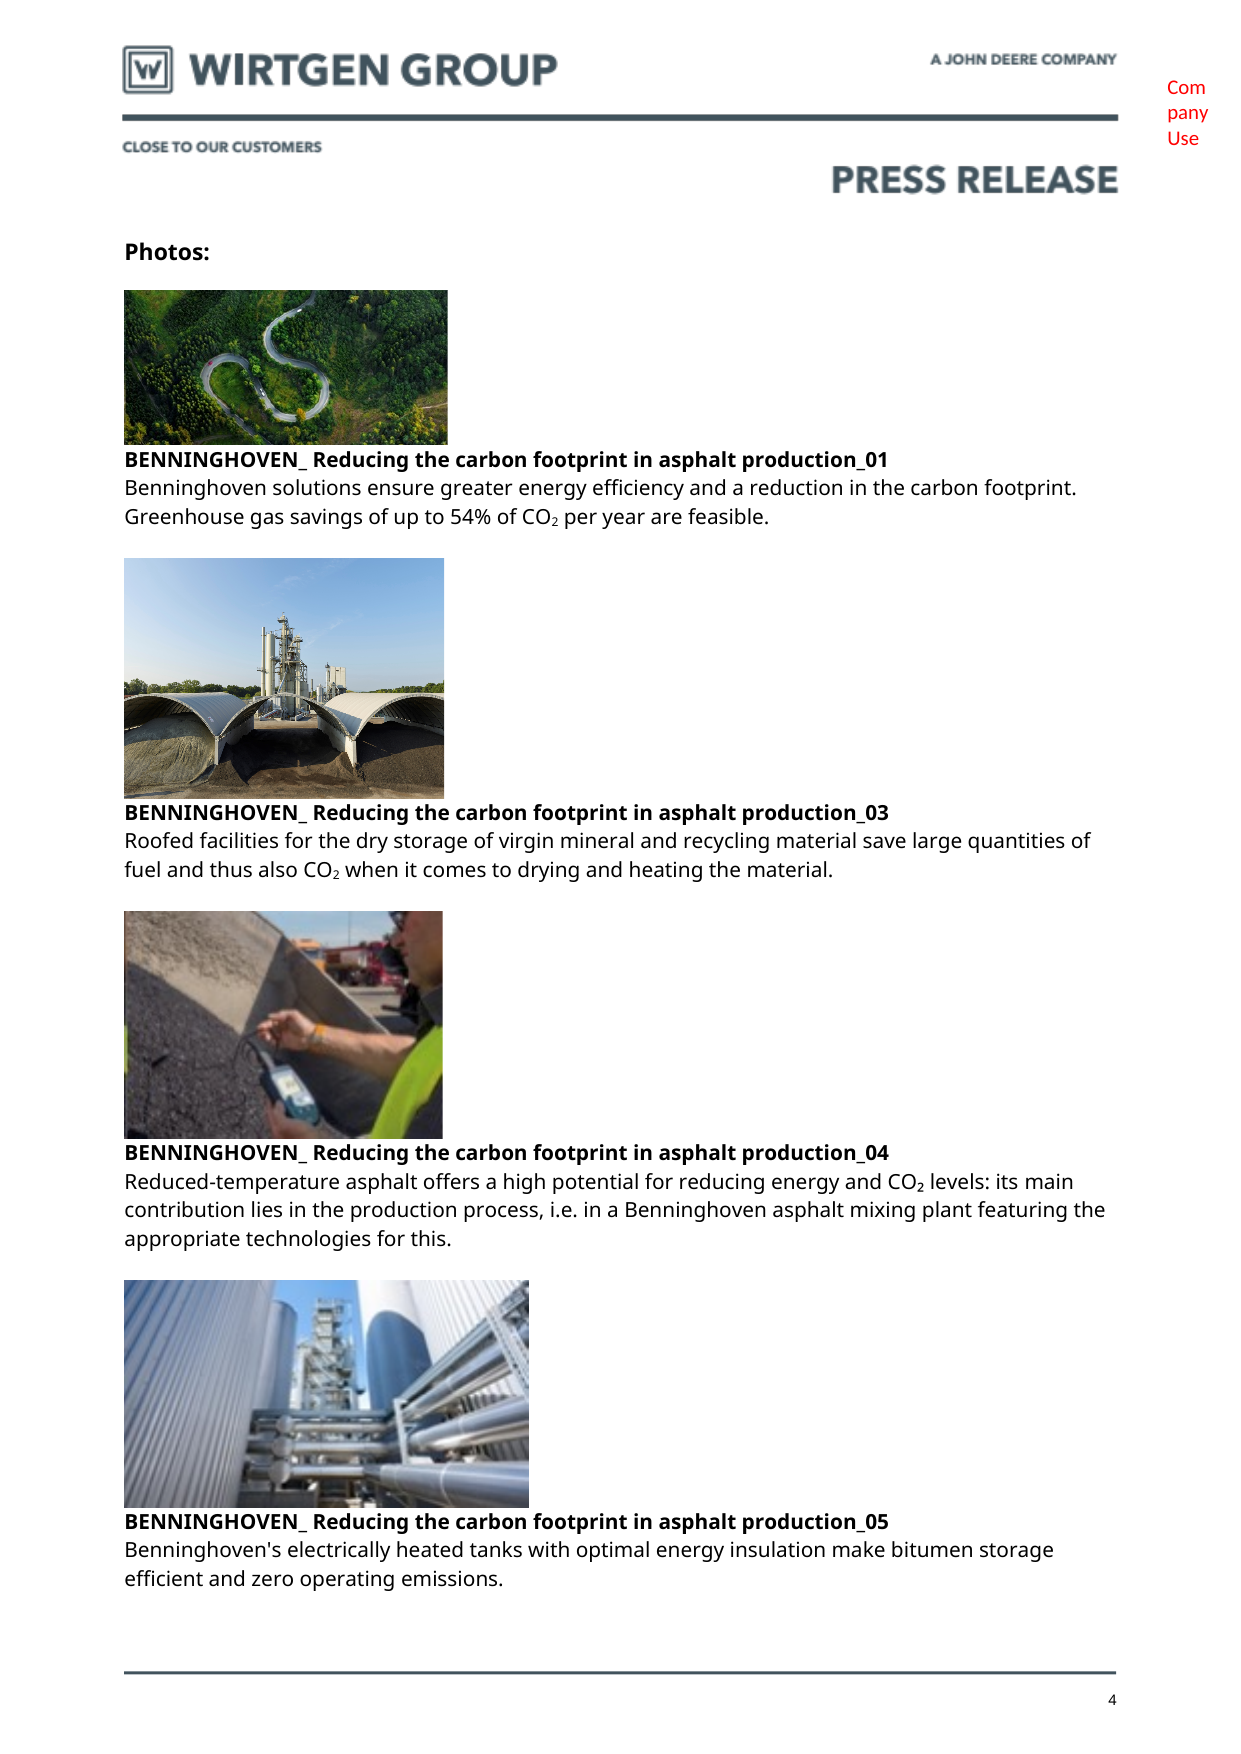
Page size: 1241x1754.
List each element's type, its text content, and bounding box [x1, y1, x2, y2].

picture [124, 290, 448, 445]
picture [124, 558, 445, 799]
text Benninghoven's electrically heated tanks with optimal energy insulation make bitumen storage efficient and zero operating emissions. [124, 1536, 1116, 1592]
picture [124, 1280, 529, 1508]
text Photos: [124, 236, 1116, 267]
text Reduced-temperature asphalt offers a high potential for reducing energy and CO₂ levels: its main contribution lies in the production process, i.e. in a Benninghoven asphalt mixing plant featuring the appropriate technologies for this. [124, 1167, 1116, 1252]
picture [124, 911, 443, 1139]
text Benninghoven solutions ensure greater energy efficiency and a reduction in the carbon footprint. Greenhouse gas savings of up to 54% of CO2 per year are feasible. [124, 473, 1116, 530]
text Roofed facilities for the dry storage of virgin mineral and recycling material save large quantities of fuel and thus also CO2 when it comes to drying and heating the material. [124, 827, 1116, 883]
